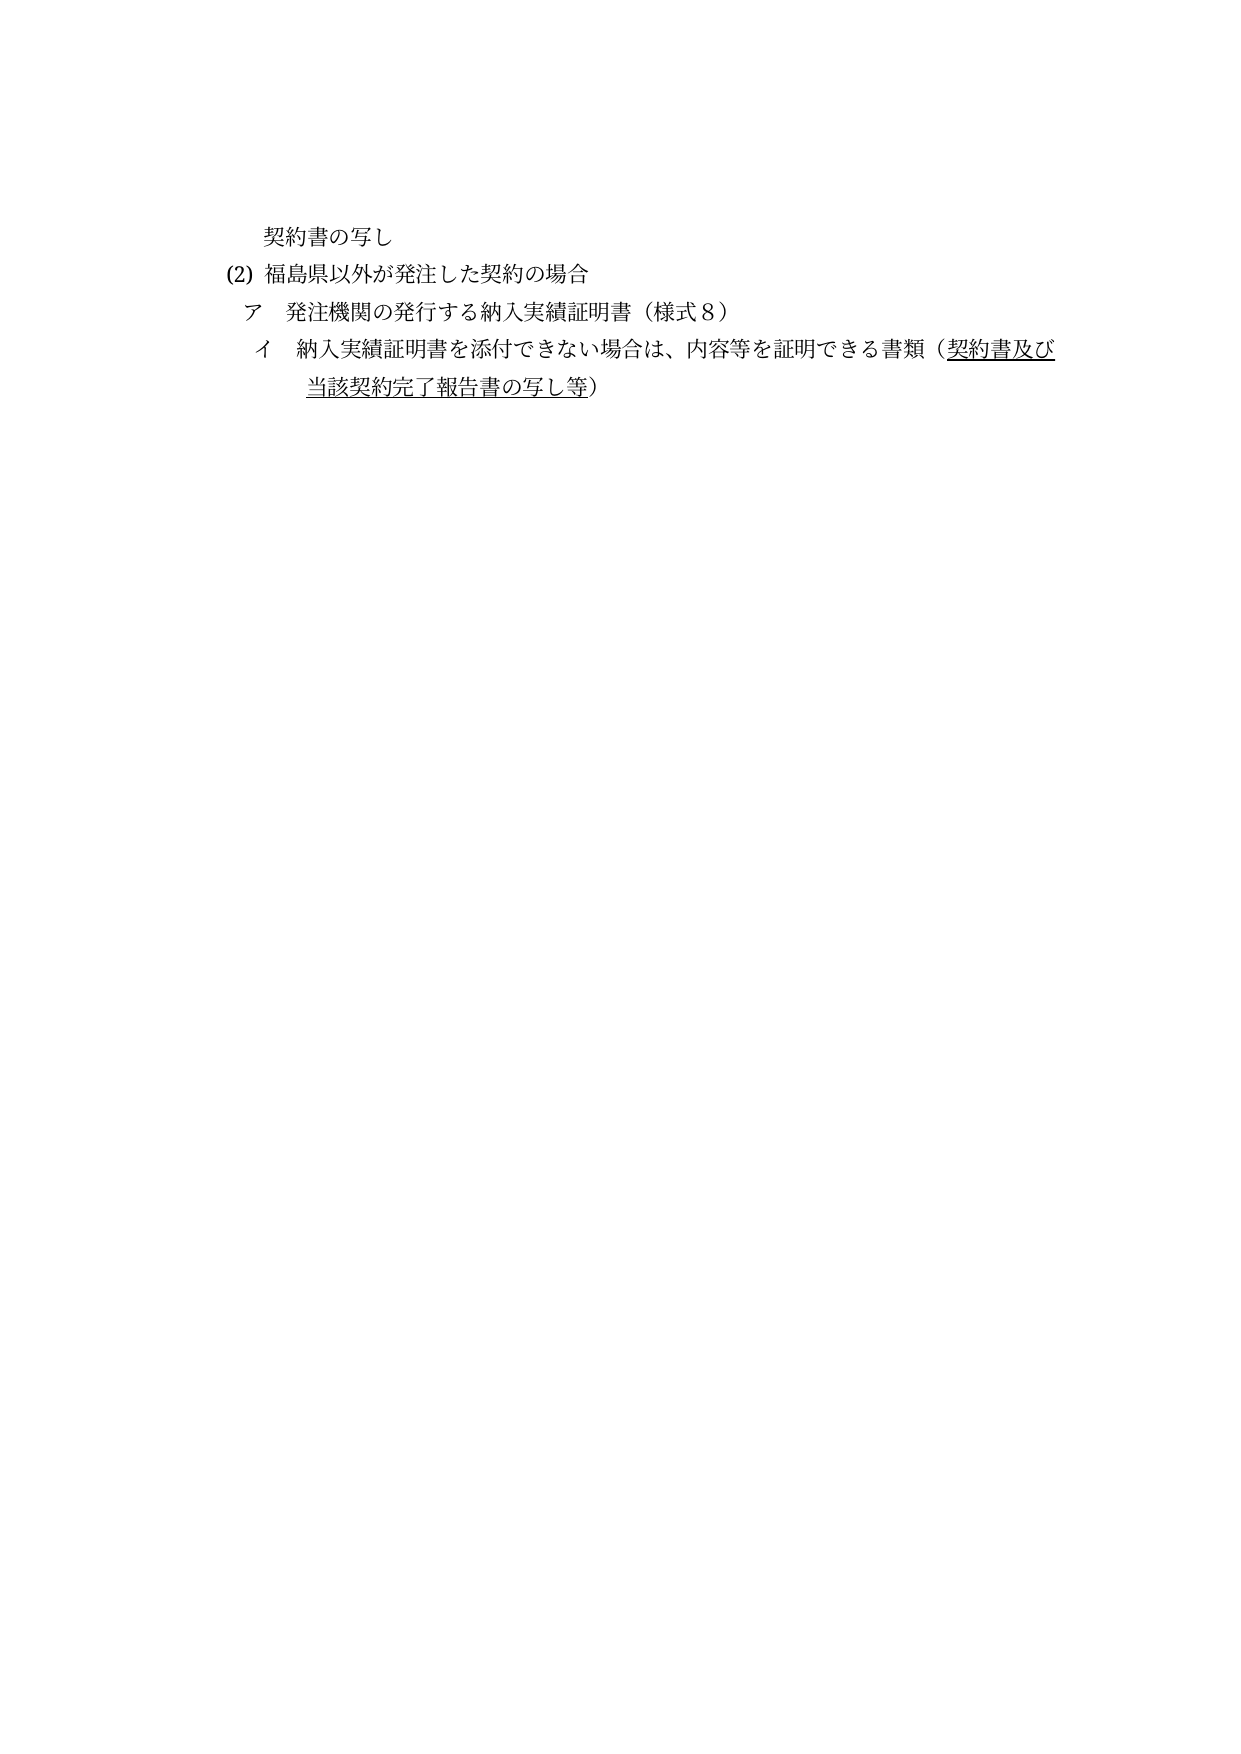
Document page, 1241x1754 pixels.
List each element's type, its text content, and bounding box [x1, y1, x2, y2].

text 当該契約完了報告書の写し等） [177, 367, 1063, 404]
text 契約書の写し [177, 217, 1063, 254]
text ア 発注機関の発行する納入実績証明書（様式８） [177, 292, 1063, 329]
text イ 納入実績証明書を添付できない場合は、内容等を証明できる書類（契約書及び [177, 329, 1063, 367]
text (2) 福島県以外が発注した契約の場合 [177, 254, 1063, 292]
